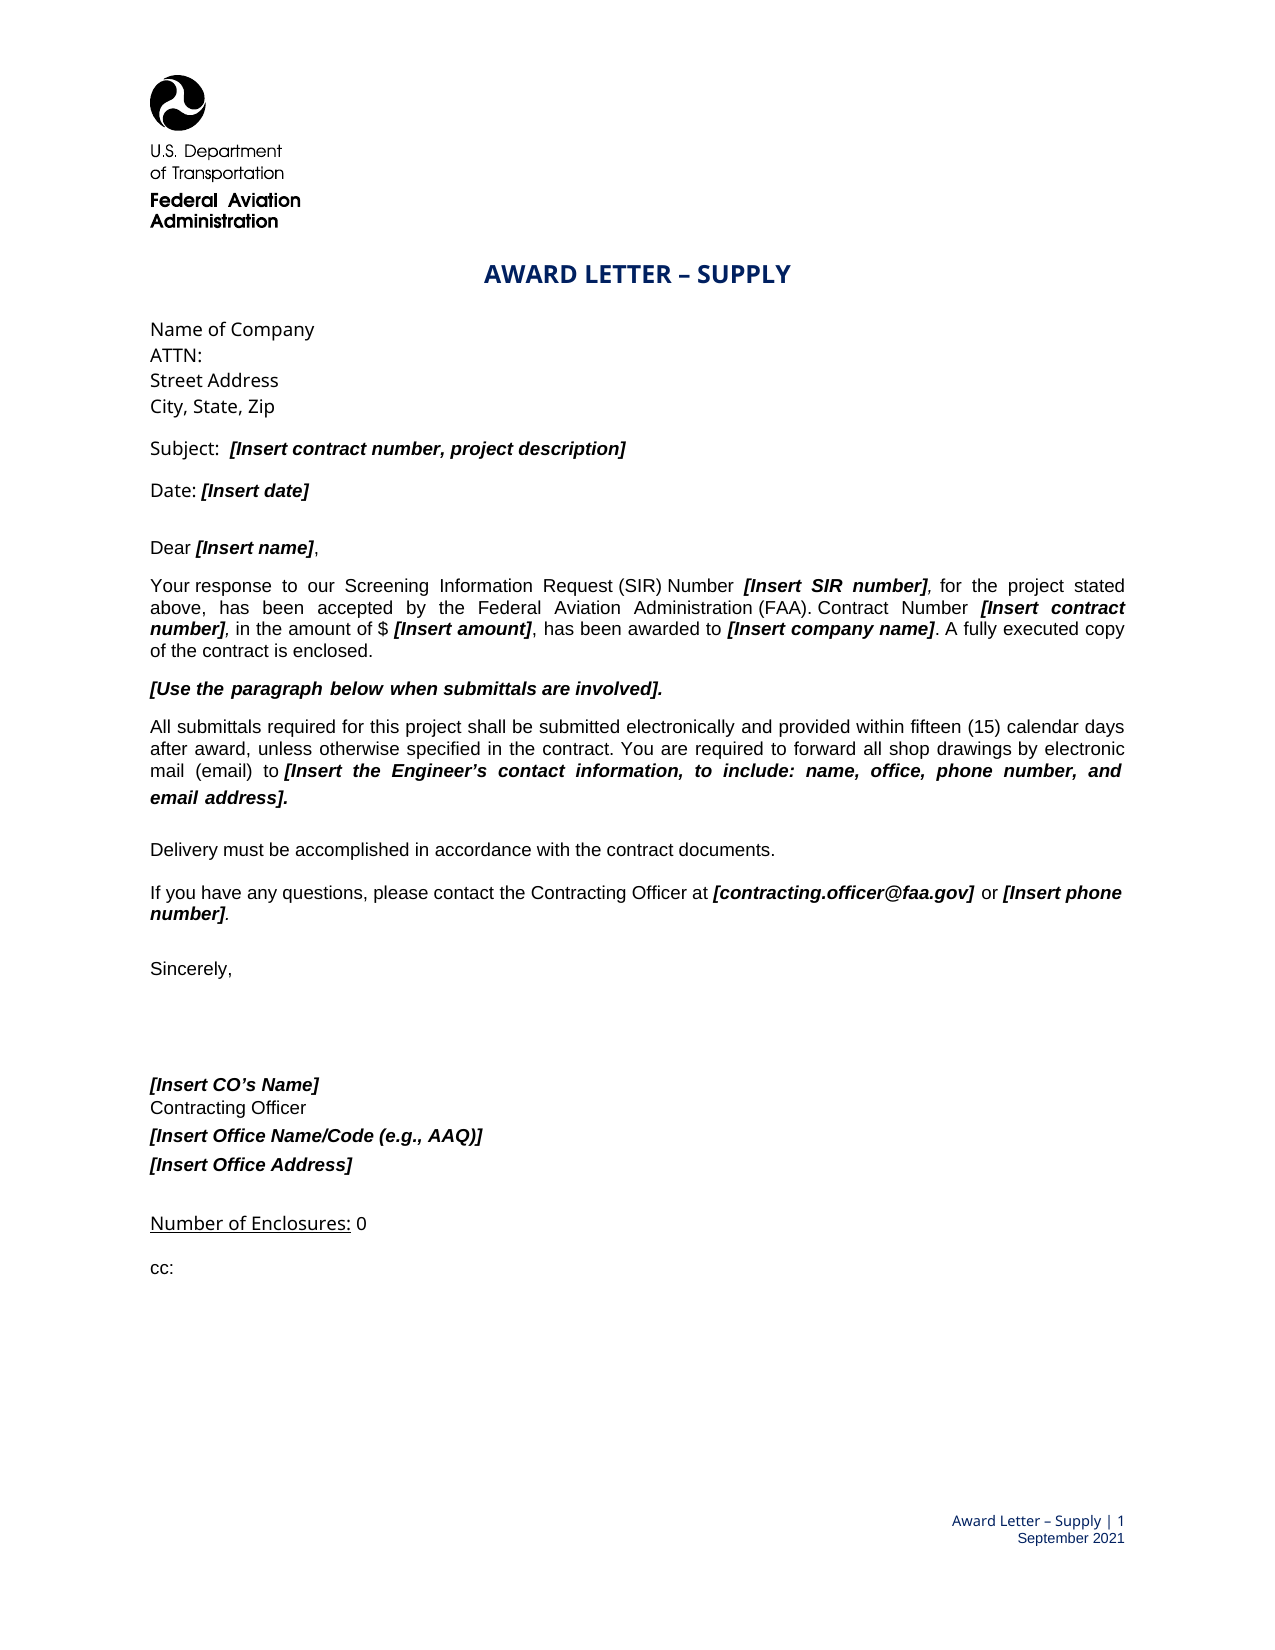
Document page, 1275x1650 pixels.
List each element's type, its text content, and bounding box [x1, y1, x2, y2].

text If you have any questions, please contact the Contracting Officer at [contracting.officer@faa.gov] or [Insert phone number]. [150, 882, 1125, 925]
text Delivery must be accomplished in accordance with the contract documents. [150, 838, 1125, 860]
text Your response to our Screening Information Request (SIR) Number [Insert SIR number], for the project stated above, has been accepted by the Federal Aviation Administration (FAA). Contract Number [Insert contract number], in the amount of $ [Insert amount], has been awarded to [Insert company name]. A fully executed copy of the contract is enclosed. [150, 575, 1125, 661]
text [Insert CO’s Name] [150, 1068, 1125, 1097]
text City, State, Zip [150, 393, 1125, 418]
text [Insert Office Name/Code (e.g., AAQ)] [150, 1119, 1125, 1147]
text Street Address [150, 367, 1125, 393]
text Number of Enclosures: 0 [150, 1210, 1125, 1235]
text AWARD LETTER – SUPPLY [150, 257, 1125, 291]
text Date: [Insert date] [150, 477, 1125, 503]
text Dear [Insert name], [150, 537, 1125, 558]
text Sincerely, [150, 958, 1125, 980]
text ATTN: [150, 342, 1125, 367]
text All submittals required for this project shall be submitted electronically and provided within fifteen (15) calendar days after award, unless otherwise specified in the contract. You are required to forward all shop drawings by electronic mail (email) to [Insert the Engineer’s contact information, to include: name, office, phone number, and email address]. [150, 716, 1125, 810]
text [Insert Office Address] [150, 1147, 1125, 1176]
text cc: [150, 1257, 1125, 1278]
text Name of Company [150, 316, 1125, 342]
text Subject: [Insert contract number, project description] [150, 435, 1125, 461]
text [Use the paragraph below when submittals are involved]. [150, 678, 1125, 699]
text Contracting Officer [150, 1097, 1125, 1119]
